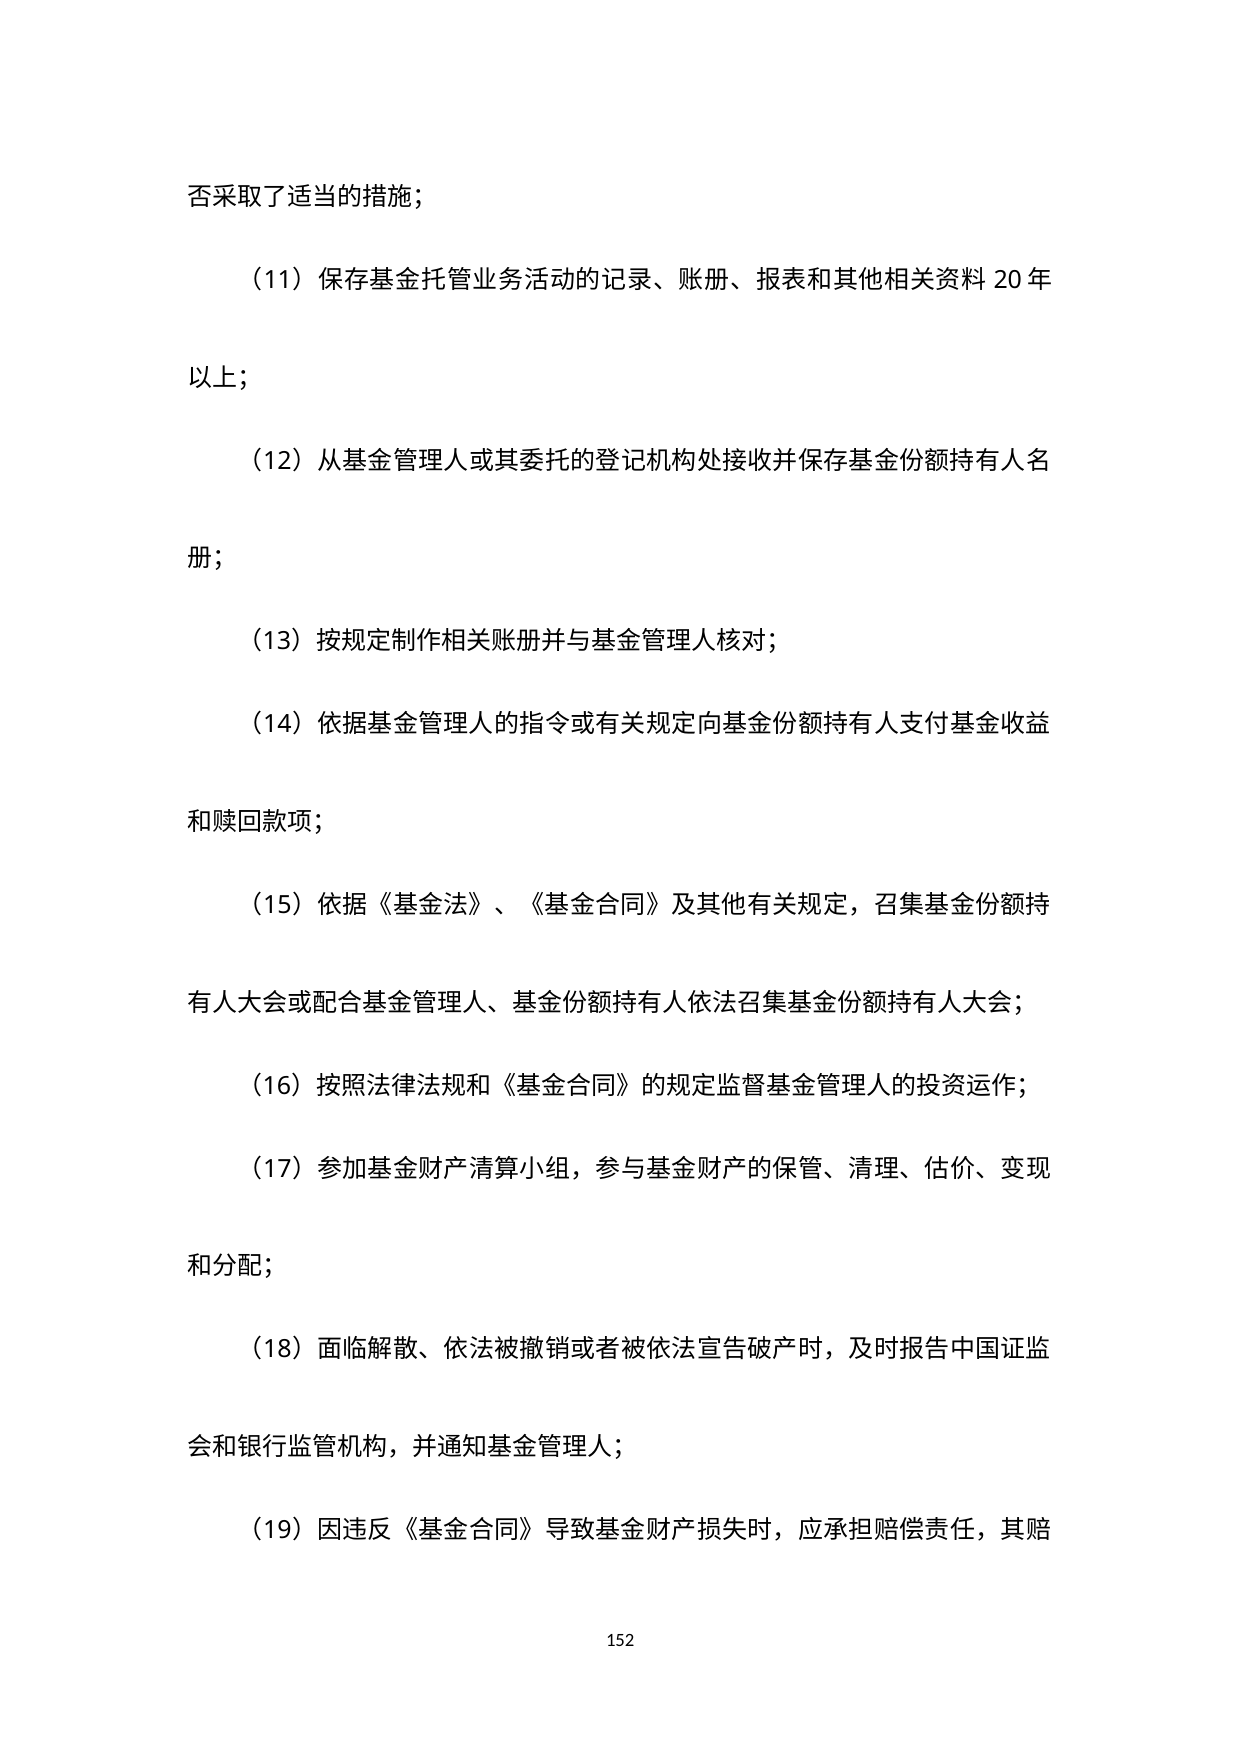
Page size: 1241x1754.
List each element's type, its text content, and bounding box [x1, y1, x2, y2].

text （18）面临解散、依法被撤销或者被依法宣告破产时，及时报告中国证监会和银行监管机构，并通知基金管理人； [187, 1314, 1053, 1477]
text （14）依据基金管理人的指令或有关规定向基金份额持有人支付基金收益和赎回款项； [187, 689, 1053, 852]
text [187, 162, 1053, 227]
text （13）按规定制作相关账册并与基金管理人核对； [187, 606, 1053, 671]
text （15）依据《基金法》、《基金合同》及其他有关规定，召集基金份额持有人大会或配合基金管理人、基金份额持有人依法召集基金份额持有人大会； [187, 870, 1053, 1033]
text （17）参加基金财产清算小组，参与基金财产的保管、清理、估价、变现和分配； [187, 1134, 1053, 1296]
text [187, 1495, 1053, 1560]
text （16）按照法律法规和《基金合同》的规定监督基金管理人的投资运作； [187, 1051, 1053, 1116]
text （11）保存基金托管业务活动的记录、账册、报表和其他相关资料20年以上； [187, 245, 1053, 408]
text （12）从基金管理人或其委托的登记机构处接收并保存基金份额持有人名册； [187, 426, 1053, 588]
